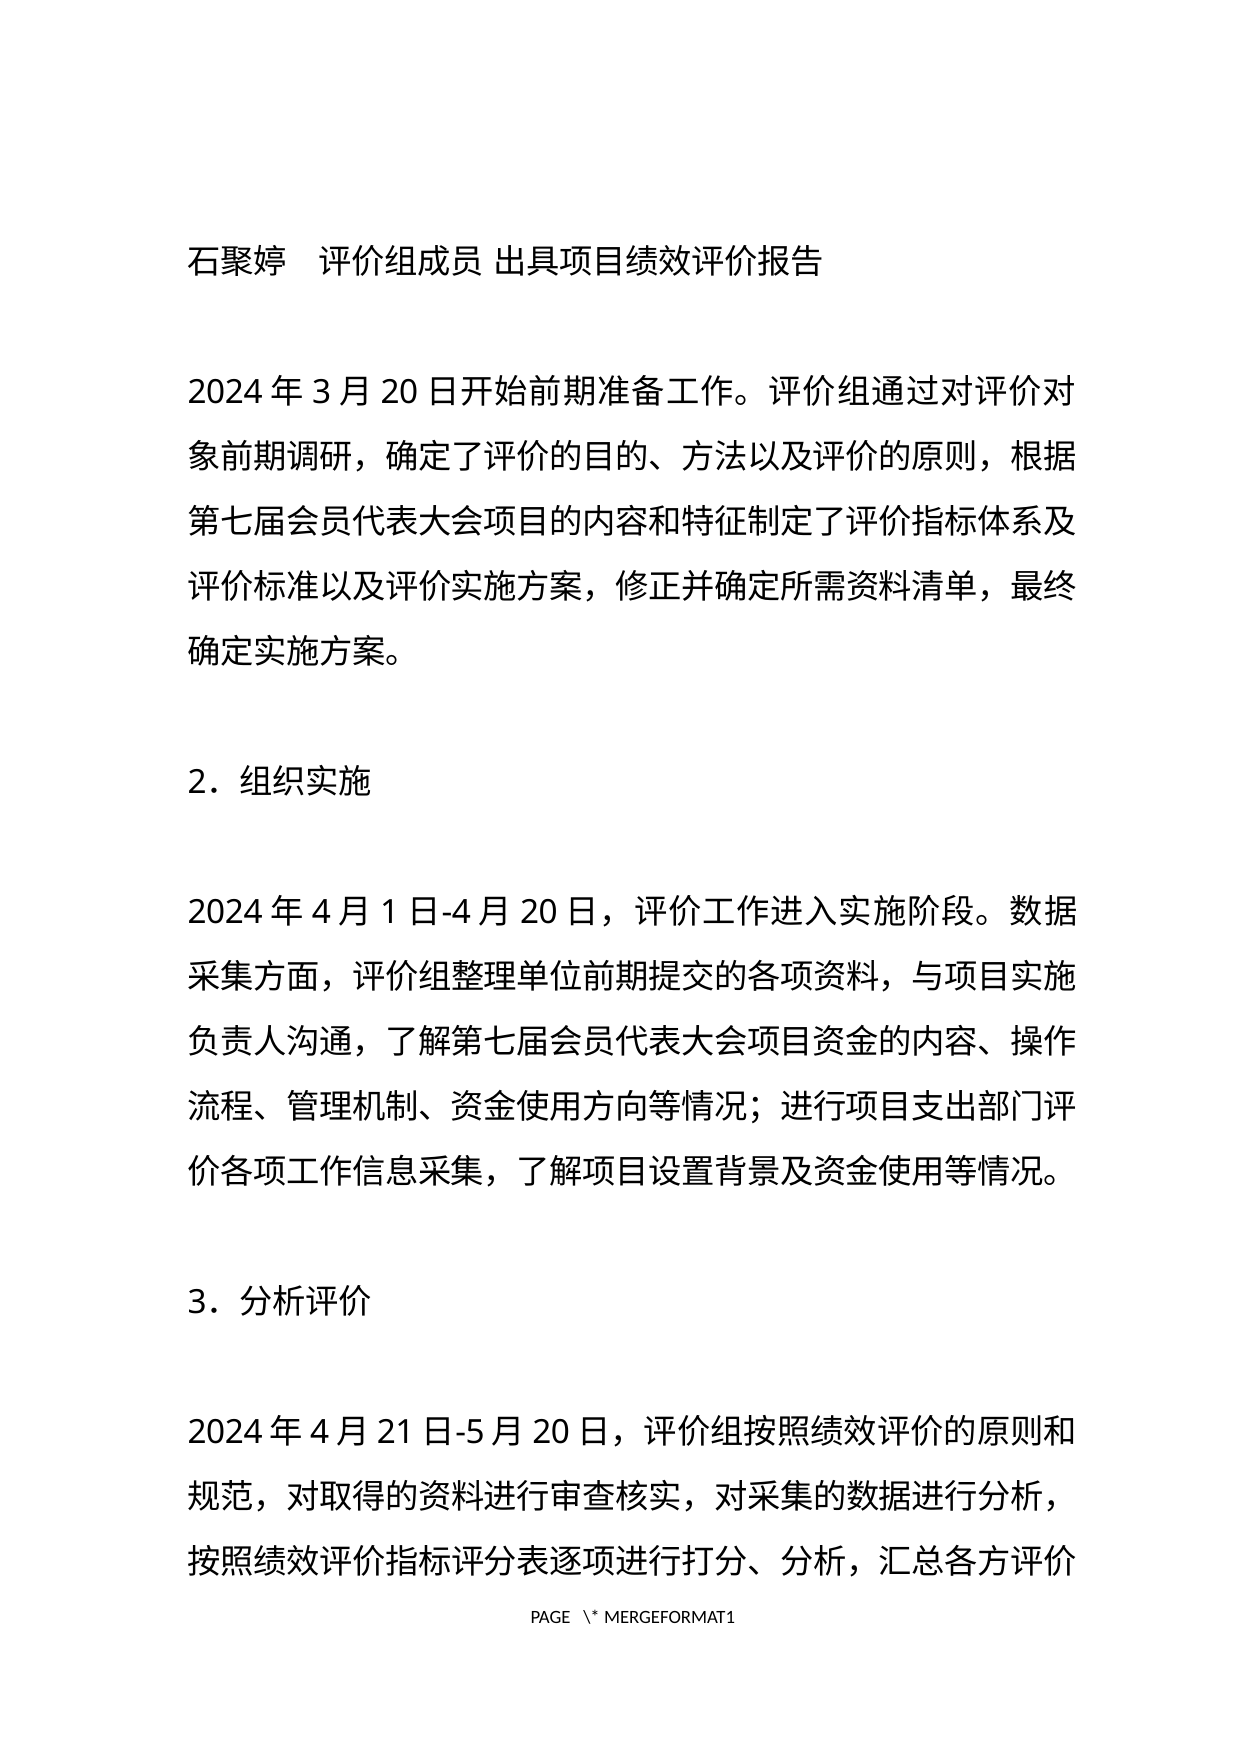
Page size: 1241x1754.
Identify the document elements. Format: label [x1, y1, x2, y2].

text [187, 162, 1078, 1592]
